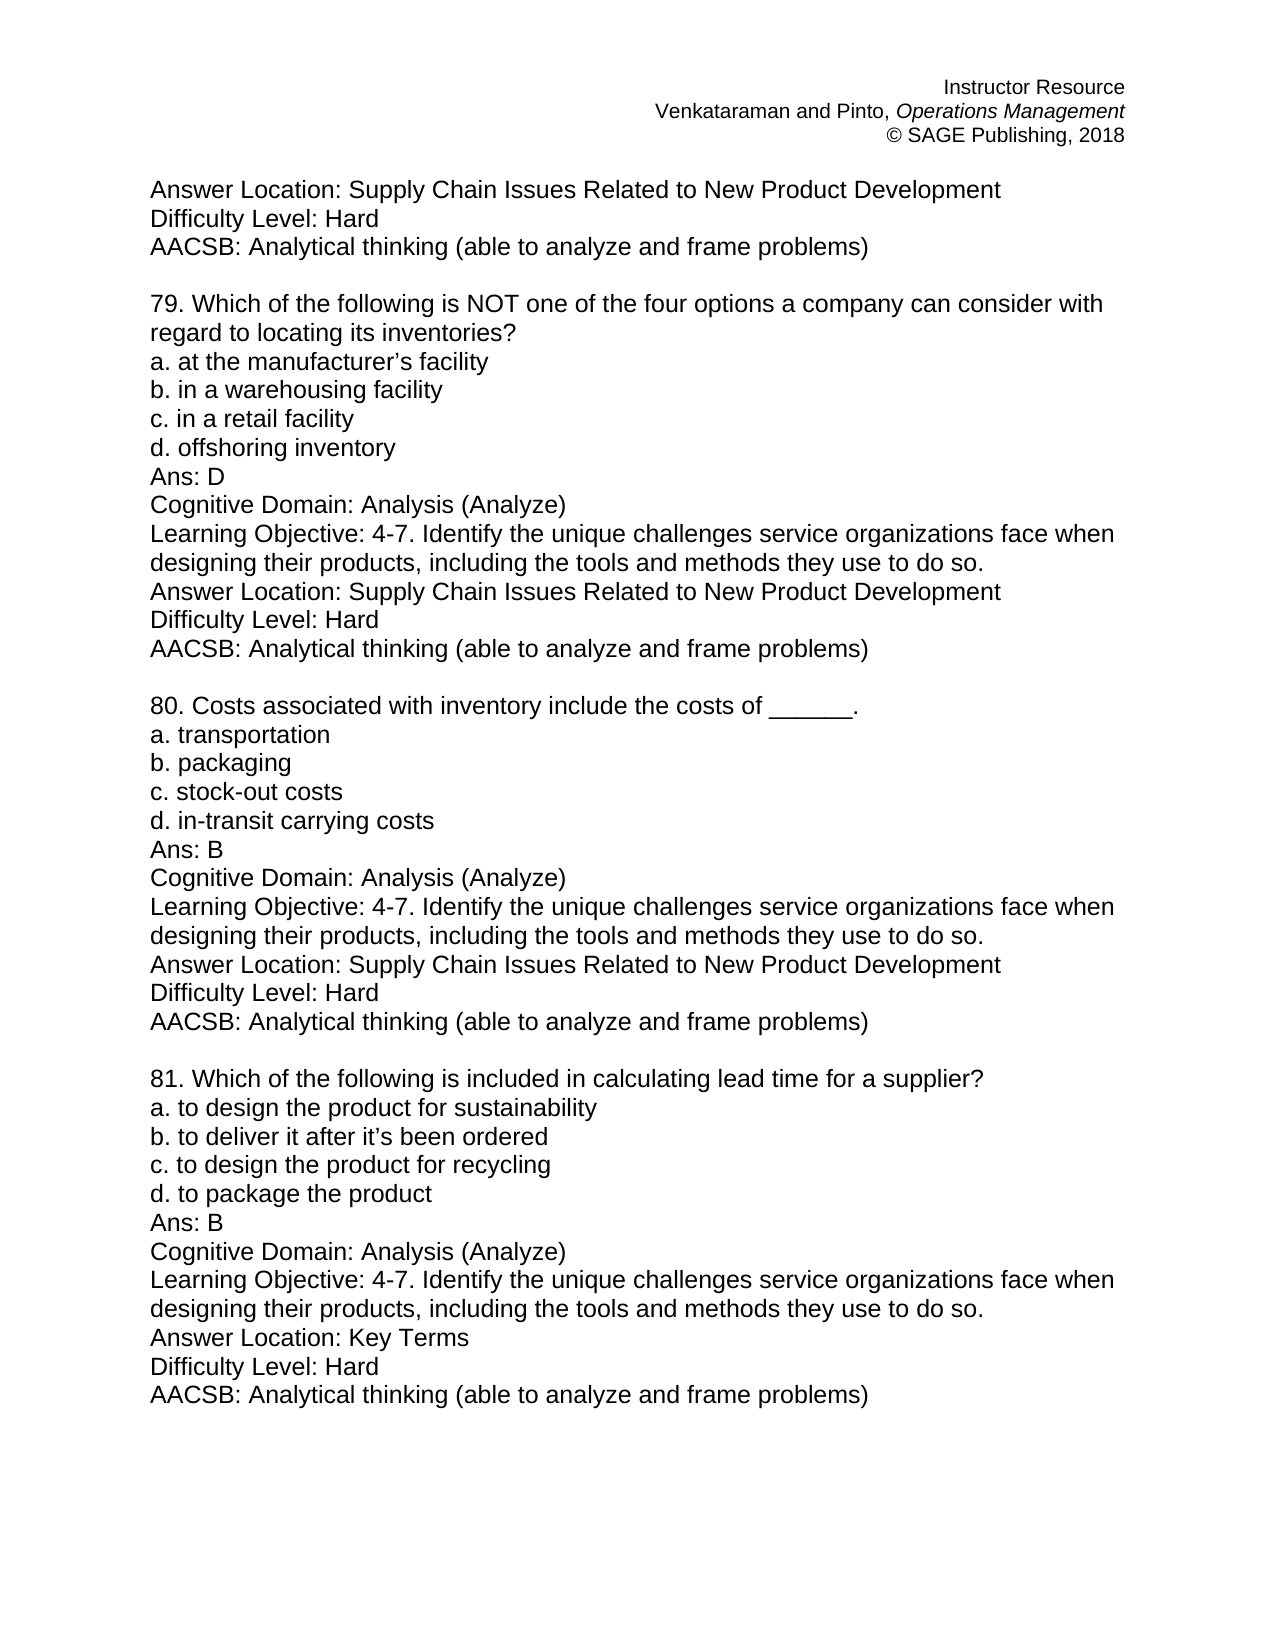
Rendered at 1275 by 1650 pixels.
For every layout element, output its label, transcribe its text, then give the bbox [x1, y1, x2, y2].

text Answer Location: Key Terms [150, 1323, 1125, 1351]
text Ans: B [150, 1208, 1125, 1236]
text Difficulty Level: Hard [150, 978, 1125, 1007]
text a. transportation [150, 720, 1125, 748]
text Cognitive Domain: Analysis (Analyze) [150, 490, 1125, 519]
text d. to package the product [150, 1179, 1125, 1208]
text c. in a retail facility [150, 404, 1125, 433]
text Answer Location: Supply Chain Issues Related to New Product Development [150, 175, 1125, 204]
text Difficulty Level: Hard [150, 605, 1125, 634]
text b. to deliver it after it’s been ordered [150, 1121, 1125, 1150]
text Difficulty Level: Hard [150, 1351, 1125, 1380]
text Answer Location: Supply Chain Issues Related to New Product Development [150, 950, 1125, 978]
text Ans: B [150, 835, 1125, 863]
text d. offshoring inventory [150, 433, 1125, 462]
text AACSB: Analytical thinking (able to analyze and frame problems) [150, 1380, 1125, 1409]
text a. at the manufacturer’s facility [150, 347, 1125, 375]
text Cognitive Domain: Analysis (Analyze) [150, 1236, 1125, 1265]
text AACSB: Analytical thinking (able to analyze and frame problems) [150, 232, 1125, 261]
text 80. Costs associated with inventory include the costs of ______. [150, 691, 1125, 720]
text 81. Which of the following is included in calculating lead time for a supplier? [150, 1064, 1125, 1093]
text AACSB: Analytical thinking (able to analyze and frame problems) [150, 1007, 1125, 1036]
text d. in-transit carrying costs [150, 806, 1125, 835]
text Difficulty Level: Hard [150, 204, 1125, 232]
text AACSB: Analytical thinking (able to analyze and frame problems) [150, 634, 1125, 663]
text 79. Which of the following is NOT one of the four options a company can consider with regard to locating its inventories? [150, 289, 1125, 347]
text Ans: D [150, 462, 1125, 490]
text Answer Location: Supply Chain Issues Related to New Product Development [150, 577, 1125, 605]
text a. to design the product for sustainability [150, 1093, 1125, 1121]
text c. to design the product for recycling [150, 1150, 1125, 1179]
text c. stock-out costs [150, 777, 1125, 806]
text b. in a warehousing facility [150, 375, 1125, 404]
text Cognitive Domain: Analysis (Analyze) [150, 863, 1125, 892]
text b. packaging [150, 748, 1125, 777]
